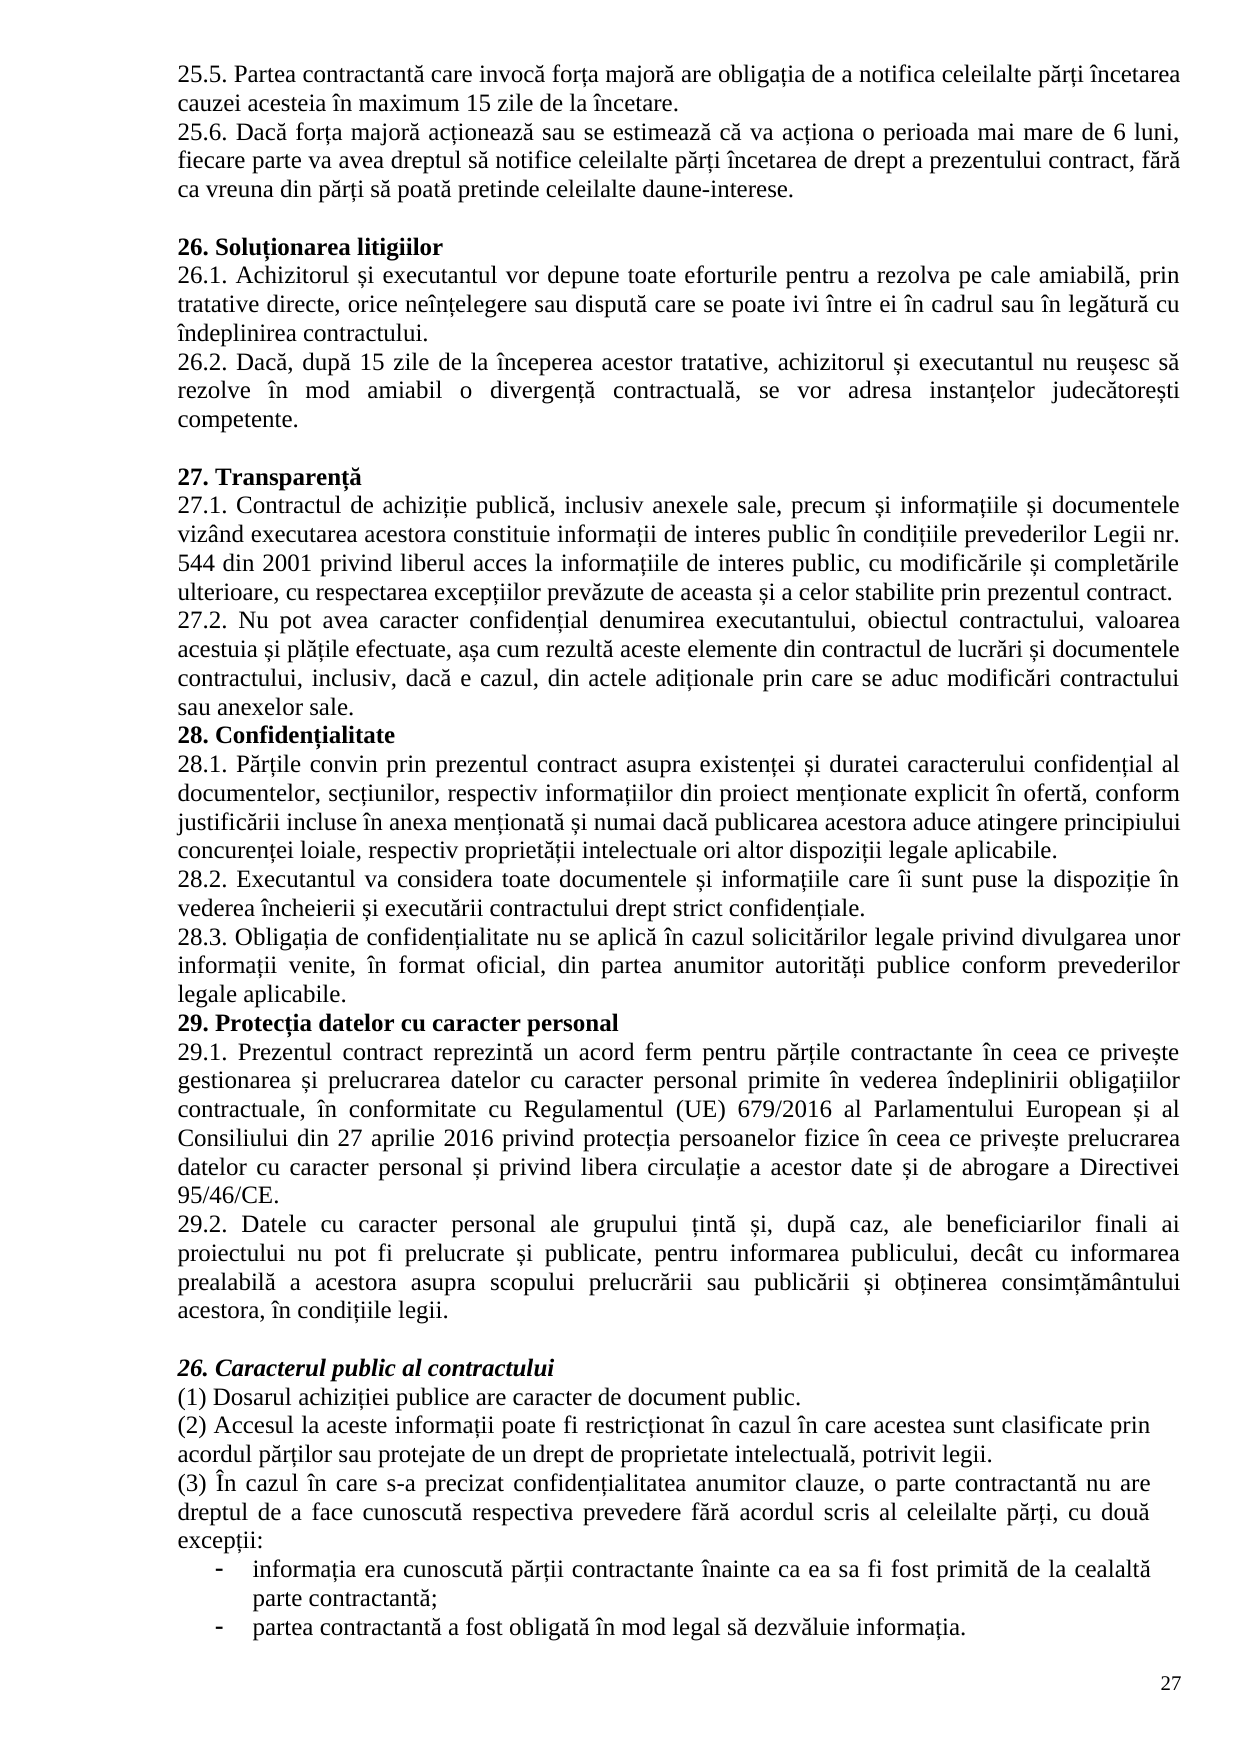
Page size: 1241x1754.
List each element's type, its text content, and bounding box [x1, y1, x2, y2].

text (3) În cazul în care s-a precizat confidențialitatea anumitor clauze, o parte contractantă nu are dreptul de a face cunoscută respectiva prevedere fără acordul scris al celeilalte părți, cu două excepții: [177, 1468, 1152, 1554]
text 28.3. Obligația de confidențialitate nu se aplică în cazul solicitărilor legale privind divulgarea unor informații venite, în format oficial, din partea anumitor autorități publice conform prevederilor legale aplicabile. [177, 922, 1181, 1008]
text 28.2. Executantul va considera toate documentele și informațiile care îi sunt puse la dispoziție în vederea încheierii și executării contractului drept strict confidențiale. [177, 864, 1181, 922]
text 26.2. Dacă, după 15 zile de la începerea acestor tratative, achizitorul și executantul nu reușesc să rezolve în mod amiabil o divergență contractuală, se vor adresa instanțelor judecătorești competente. [177, 347, 1181, 433]
list partea contractantă a fost obligată în mod legal să dezvăluie informația. [215, 1612, 1152, 1640]
text 28.1. Părțile convin prin prezentul contract asupra existenței și duratei caracterului confidențial al documentelor, secțiunilor, respectiv informațiilor din proiect menționate explicit în ofertă, conform justificării incluse în anexa menționată și numai dacă publicarea acestora aduce atingere principiului concurenței loiale, respectiv proprietății intelectuale ori altor dispoziții legale aplicabile. [177, 749, 1181, 864]
text 26. Caracterul public al contractului [177, 1353, 1152, 1382]
text 27.1. Contractul de achiziție publică, inclusiv anexele sale, precum și informațiile și documentele vizând executarea acestora constituie informații de interes public în condițiile prevederilor Legii nr. 544 din 2001 privind liberul acces la informațiile de interes public, cu modificările și completările ulterioare, cu respectarea excepțiilor prevăzute de aceasta și a celor stabilite prin prezentul contract. [177, 490, 1181, 605]
text 26.1. Achizitorul și executantul vor depune toate eforturile pentru a rezolva pe cale amiabilă, prin tratative directe, orice neînțelegere sau dispută care se poate ivi între ei în cadrul sau în legătură cu îndeplinirea contractului. [177, 260, 1181, 347]
text 29.2. Datele cu caracter personal ale grupului țintă și, după caz, ale beneficiarilor finali ai proiectului nu pot fi prelucrate și publicate, pentru informarea publicului, decât cu informarea prealabilă a acestora asupra scopului prelucrării sau publicării și obținerea consimțământului acestora, în condițiile legii. [177, 1209, 1181, 1324]
text 25.5. Partea contractantă care invocă forța majoră are obligația de a notifica celeilalte părți încetarea cauzei acesteia în maximum 15 zile de la încetare. [177, 59, 1181, 117]
list informația era cunoscută părții contractante înainte ca ea sa fi fost primită de la cealaltă parte contractantă; [215, 1554, 1152, 1612]
text 29. Protecția datelor cu caracter personal [177, 1008, 1181, 1037]
text 25.6. Dacă forța majoră acționează sau se estimează că va acționa o perioada mai mare de 6 luni, fiecare parte va avea dreptul să notifice celeilalte părți încetarea de drept a prezentului contract, fără ca vreuna din părți să poată pretinde celeilalte daune-interese. [177, 117, 1181, 203]
text 28. Confidențialitate [177, 720, 1181, 749]
text 26. Soluționarea litigiilor [177, 232, 1181, 260]
text 27. Transparență [177, 462, 1181, 490]
text 29.1. Prezentul contract reprezintă un acord ferm pentru părțile contractante în ceea ce privește gestionarea și prelucrarea datelor cu caracter personal primite în vederea îndeplinirii obligațiilor contractuale, în conformitate cu Regulamentul (UE) 679/2016 al Parlamentului European și al Consiliului din 27 aprilie 2016 privind protecția persoanelor fizice în ceea ce privește prelucrarea datelor cu caracter personal și privind libera circulație a acestor date și de abrogare a Directivei 95/46/CE. [177, 1037, 1181, 1209]
text 27.2. Nu pot avea caracter confidențial denumirea executantului, obiectul contractului, valoarea acestuia și plățile efectuate, așa cum rezultă aceste elemente din contractul de lucrări și documentele contractului, inclusiv, dacă e cazul, din actele adiționale prin care se aduc modificări contractului sau anexelor sale. [177, 605, 1181, 720]
text (2) Accesul la aceste informații poate fi restricționat în cazul în care acestea sunt clasificate prin acordul părților sau protejate de un drept de proprietate intelectuală, potrivit legii. [177, 1410, 1152, 1468]
text (1) Dosarul achiziției publice are caracter de document public. [177, 1382, 1152, 1410]
